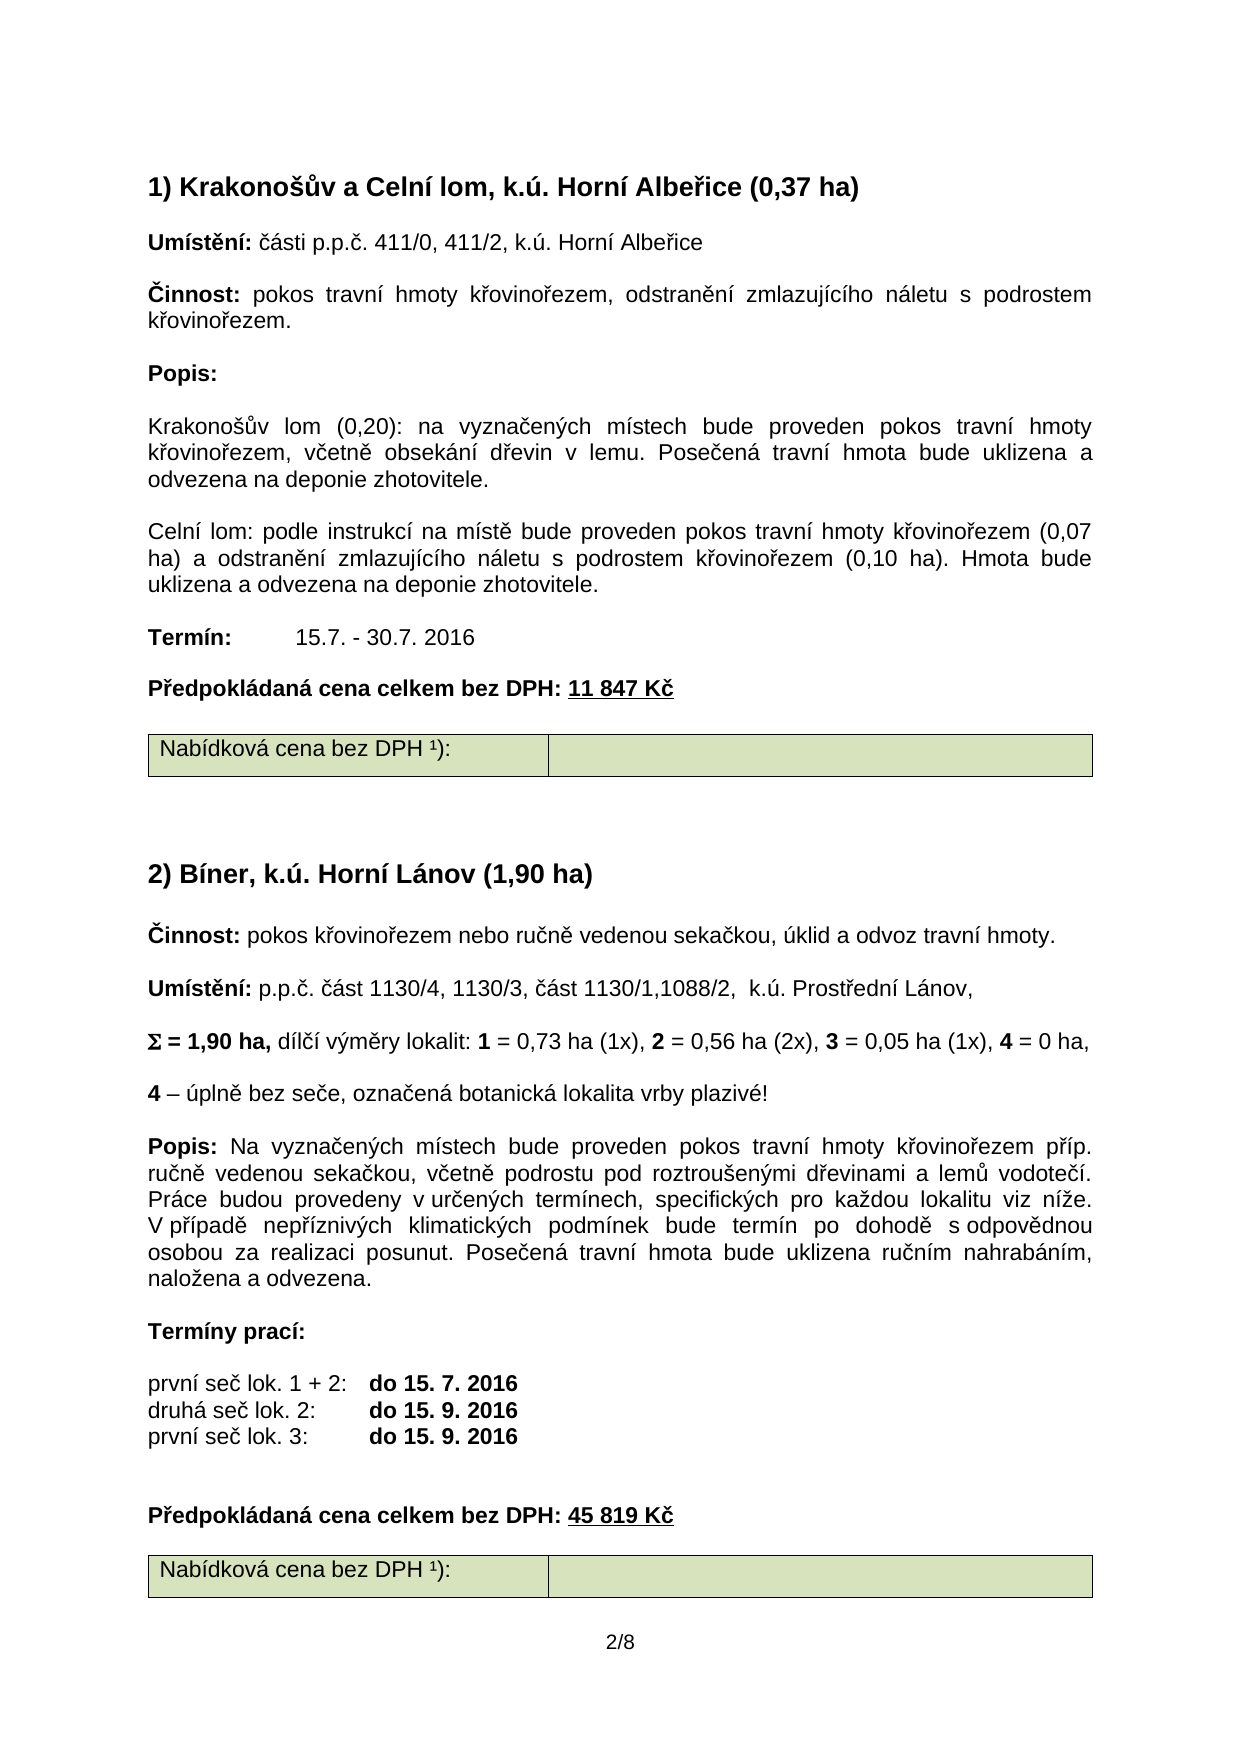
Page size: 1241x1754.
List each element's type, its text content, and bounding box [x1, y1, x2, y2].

table_header Nabídková cena bez DPH ¹): [149, 1556, 548, 1597]
text Činnost: pokos křovinořezem nebo ručně vedenou sekačkou, úklid a odvoz travní hmoty. [148, 922, 1093, 949]
text Celní lom: podle instrukcí na místě bude proveden pokos travní hmoty křovinořezem (0,07 ha) a odstranění zmlazujícího náletu s podrostem křovinořezem (0,10 ha). Hmota bude uklizena a odvezena na deponie zhotovitele. [148, 518, 1093, 597]
text = 1,90 ha, dílčí výměry lokalit: 1 = 0,73 ha (1x), 2 = 0,56 ha (2x), 3 = 0,05 ha (1x), 4 = 0 ha, [148, 1028, 1093, 1054]
table_header Nabídková cena bez DPH ¹): [149, 735, 548, 776]
text Popis: Na vyznačených místech bude proveden pokos travní hmoty křovinořezem příp. ručně vedenou sekačkou, včetně podrostu pod roztroušenými dřevinami a lemů vodotečí. Práce budou provedeny v určených termínech, specifických pro každou lokalitu viz níže. V případě nepříznivých klimatických podmínek bude termín po dohodě s odpovědnou osobou za realizaci posunut. Posečená travní hmota bude uklizena ručním nahrabáním, naložena a odvezena. [148, 1133, 1093, 1291]
text Činnost: pokos travní hmoty křovinořezem, odstranění zmlazujícího náletu s podrostem křovinořezem. [148, 281, 1093, 334]
text první seč lok. 1 + 2: do 15. 7. 2016 [148, 1370, 1093, 1397]
text 1) Krakonošův a Celní lom, k.ú. Horní Albeřice (0,37 ha) [148, 171, 1093, 202]
text Krakonošův lom (0,20): na vyznačených místech bude proveden pokos travní hmoty křovinořezem, včetně obsekání dřevin v lemu. Posečená travní hmota bude uklizena a odvezena na deponie zhotovitele. [148, 413, 1093, 492]
text druhá seč lok. 2: do 15. 9. 2016 [148, 1397, 1093, 1423]
text Termíny prací: [148, 1318, 1093, 1344]
text Umístění: části p.p.č. 411/0, 411/2, k.ú. Horní Albeřice [148, 228, 1093, 255]
subtitle Předpokládaná cena celkem bez DPH: 11 847 Kč [148, 675, 1093, 701]
text první seč lok. 3: do 15. 9. 2016 [148, 1423, 1093, 1449]
text 4 – úplně bez seče, označená botanická lokalita vrby plazivé! [148, 1080, 1093, 1107]
text Termín: 15.7. - 30.7. 2016 [148, 624, 1093, 650]
table_header [549, 735, 1092, 776]
subtitle 2) Bíner, k.ú. Horní Lánov (1,90 ha) [148, 858, 1093, 890]
text Umístění: p.p.č. část 1130/4, 1130/3, část 1130/1,1088/2, k.ú. Prostřední Lánov, [148, 975, 1093, 1001]
table_header [549, 1556, 1092, 1597]
text Popis: [148, 360, 1093, 387]
text Předpokládaná cena celkem bez DPH: 45 819 Kč [148, 1502, 1093, 1528]
